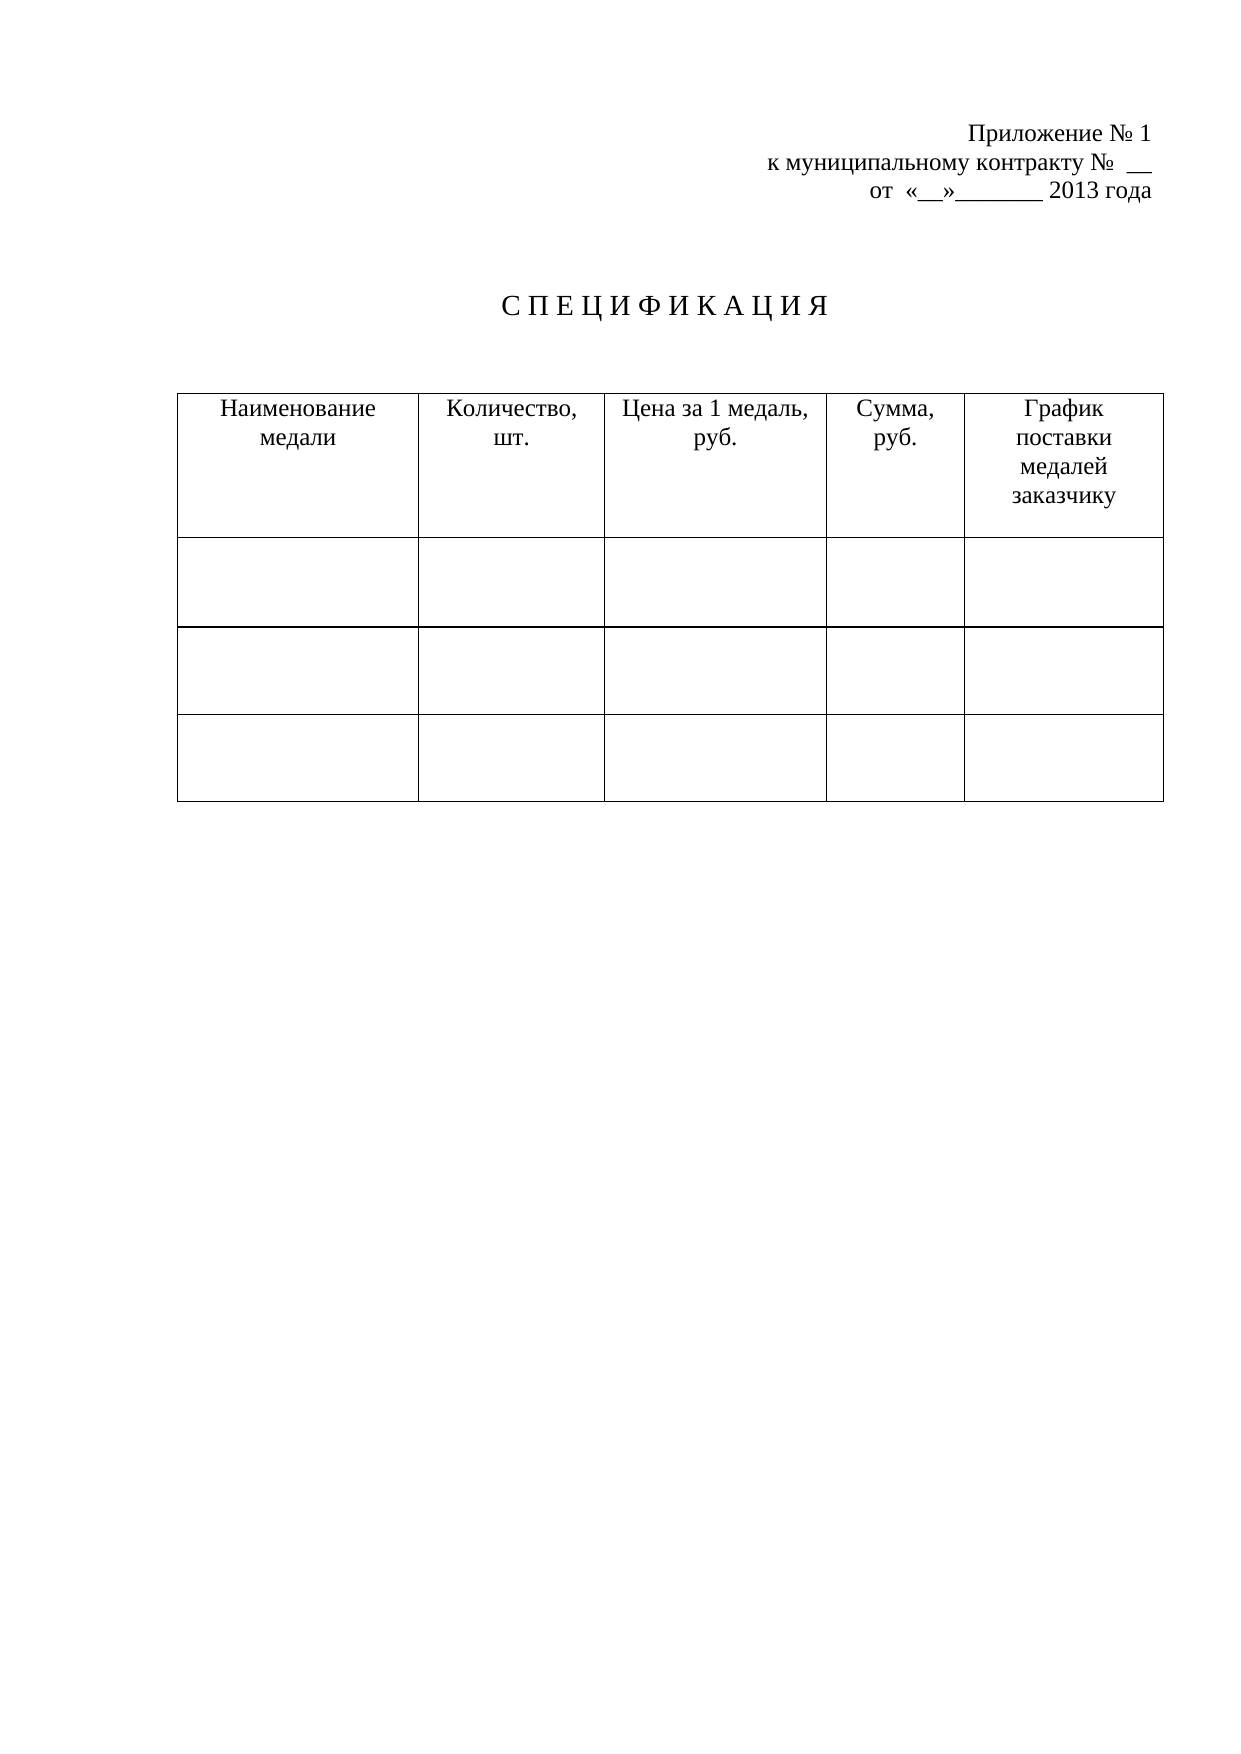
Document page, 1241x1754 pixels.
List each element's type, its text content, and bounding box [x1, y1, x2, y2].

table_header Количество, шт. [419, 394, 604, 537]
text от «__»_______ 2013 года [177, 176, 1152, 204]
text С П Е Ц И Ф И К А Ц И Я [177, 288, 1152, 321]
table_cell [419, 538, 604, 626]
table_cell [605, 628, 826, 714]
table_cell [827, 538, 964, 626]
table_header Цена за 1 медаль, руб. [605, 394, 826, 537]
table_cell [827, 715, 964, 801]
table_cell [605, 715, 826, 801]
text Приложение № 1 [177, 118, 1152, 147]
table_header Наименование медали [178, 394, 418, 537]
table_header Сумма, руб. [827, 394, 964, 537]
table_cell [605, 538, 826, 626]
text к муниципальному контракту № __ [177, 147, 1152, 176]
table_header График поставки медалей заказчику [965, 394, 1163, 537]
table_cell [965, 538, 1163, 626]
table_cell [178, 538, 418, 626]
table_cell [965, 628, 1163, 714]
table_cell [965, 715, 1163, 801]
table_cell [178, 628, 418, 714]
table_cell [419, 628, 604, 714]
table_cell [419, 715, 604, 801]
table_cell [827, 628, 964, 714]
table_cell [178, 715, 418, 801]
